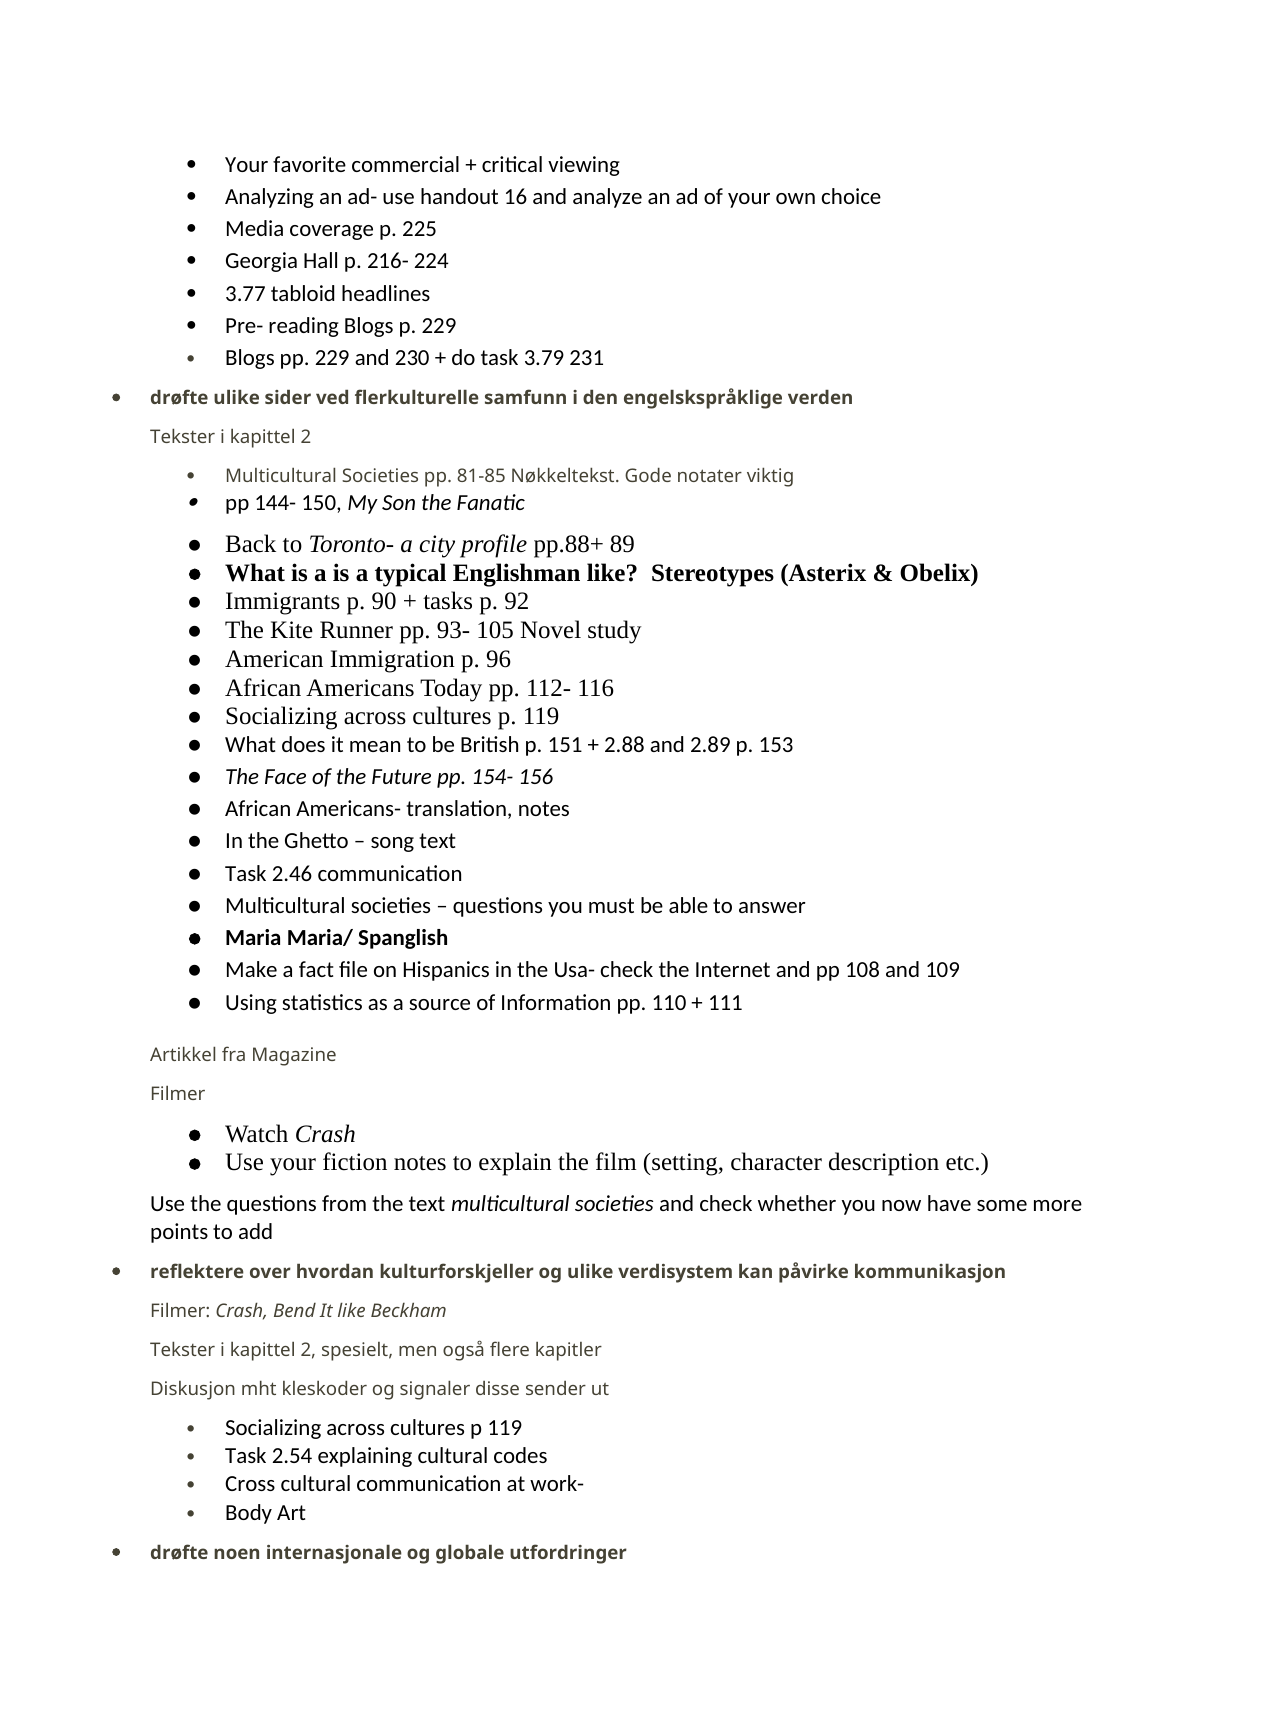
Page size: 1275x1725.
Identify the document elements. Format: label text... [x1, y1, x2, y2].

list The Kite Runner pp. 93- 105 Novel study [187, 615, 1125, 644]
list Multicultural Societies pp. 81-85 Nøkkeltekst. Gode notater viktig [187, 462, 1125, 488]
list Using statistics as a source of Information pp. 110 + 111 [187, 988, 1125, 1016]
list American Immigration p. 96 [187, 644, 1125, 673]
list Task 2.46 communication [187, 859, 1125, 887]
list Use your fiction notes to explain the film (setting, character description etc.) [187, 1147, 1125, 1176]
list Socializing across cultures p 119 [187, 1413, 1125, 1442]
list pp 144- 150, My Son the Fanatic [187, 488, 1125, 516]
list drøfte ulike sider ved flerkulturelle samfunn i den engelskspråklige verden [112, 384, 1125, 410]
list What is a is a typical Englishman like? Stereotypes (Asterix & Obelix) [187, 558, 1125, 586]
list 3.77 tabloid headlines [187, 279, 1125, 307]
list Back to Toronto- a city profile pp.88+ 89 [187, 529, 1125, 558]
text Use the questions from the text multicultural societies and check whether you now have some more points to add [150, 1189, 1125, 1245]
list Multicultural societies – questions you must be able to answer [187, 891, 1125, 919]
list Blogs pp. 229 and 230 + do task 3.79 231 [187, 343, 1125, 371]
list Body Art [187, 1498, 1125, 1526]
list The Face of the Future pp. 154- 156 [187, 762, 1125, 790]
list Socializing across cultures p. 119 [187, 701, 1125, 730]
list Cross cultural communication at work- [187, 1469, 1125, 1498]
text Filmer: Crash, Bend It like Beckham [150, 1296, 1125, 1323]
text Filmer [150, 1080, 1125, 1106]
list Task 2.54 explaining cultural codes [187, 1442, 1125, 1469]
list Your favorite commercial + critical viewing [187, 150, 1125, 178]
list In the Ghetto – song text [187, 827, 1125, 855]
list Immigrants p. 90 + tasks p. 92 [187, 586, 1125, 615]
text Artikkel fra Magazine [150, 1041, 1125, 1067]
list drøfte noen internasjonale og globale utfordringer [112, 1538, 1125, 1565]
list Watch Crash [187, 1119, 1125, 1147]
text Tekster i kapittel 2, spesielt, men også flere kapitler [150, 1335, 1125, 1362]
list Georgia Hall p. 216- 224 [187, 247, 1125, 274]
list Make a fact file on Hispanics in the Usa- check the Internet and pp 108 and 109 [187, 955, 1125, 983]
list African Americans Today pp. 112- 116 [187, 673, 1125, 701]
list Maria Maria/ Spanglish [187, 923, 1125, 951]
list reflektere over hvordan kulturforskjeller og ulike verdisystem kan påvirke kommunikasjon [112, 1257, 1125, 1284]
list African Americans- translation, notes [187, 794, 1125, 822]
list Analyzing an ad- use handout 16 and analyze an ad of your own choice [187, 182, 1125, 210]
list Pre- reading Blogs p. 229 [187, 311, 1125, 339]
text Tekster i kapittel 2 [150, 423, 1125, 449]
list What does it mean to be British p. 151 + 2.88 and 2.89 p. 153 [187, 730, 1125, 758]
list Media coverage p. 225 [187, 214, 1125, 242]
text Diskusjon mht kleskoder og signaler disse sender ut [150, 1374, 1125, 1401]
